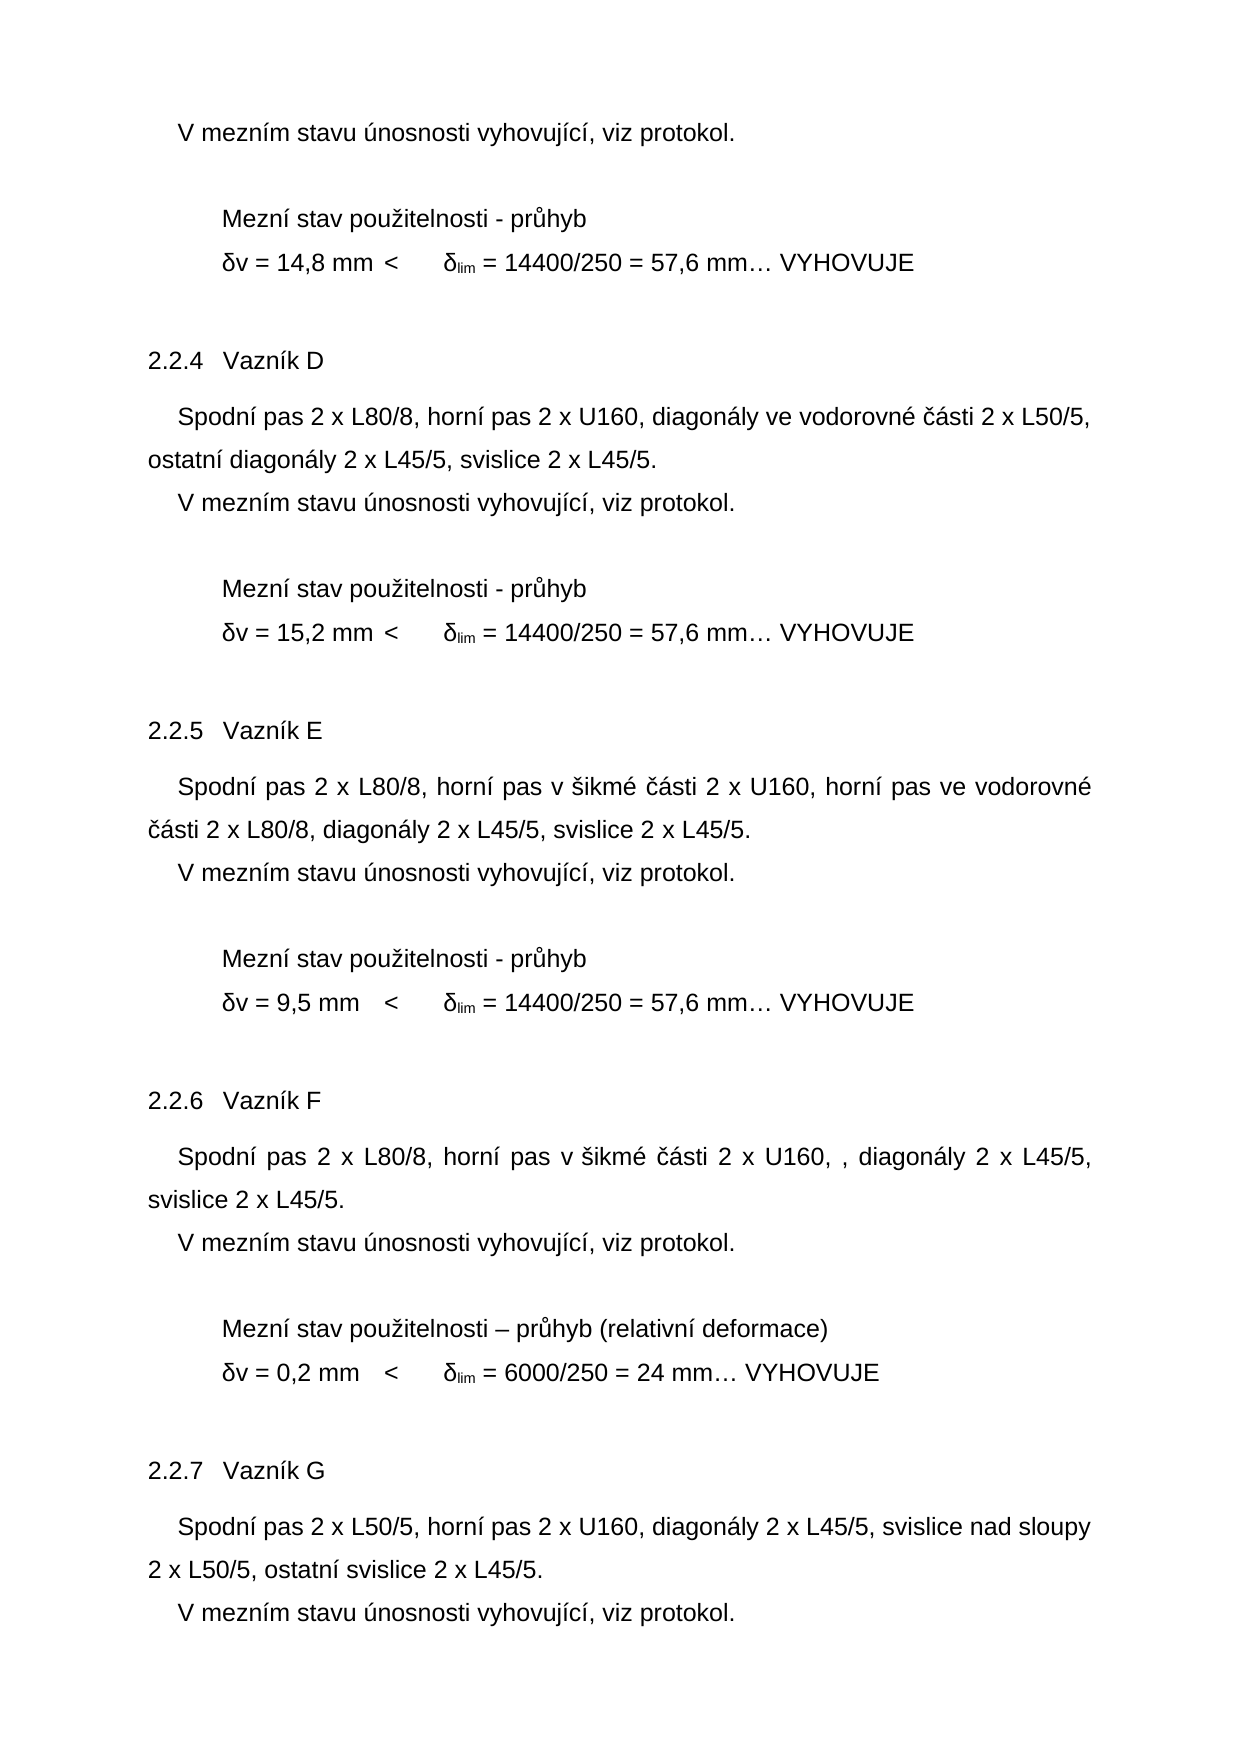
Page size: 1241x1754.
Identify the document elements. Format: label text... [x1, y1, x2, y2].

text δv = 9,5 mm ˂ δlim = 14400/250 = 57,6 mm… VYHOVUJE [148, 987, 1092, 1016]
text Mezní stav použitelnosti - průhyb [148, 574, 1092, 603]
text V mezním stavu únosnosti vyhovující, viz protokol. [148, 118, 1092, 147]
text V mezním stavu únosnosti vyhovující, viz protokol. [148, 1228, 1092, 1257]
text V mezním stavu únosnosti vyhovující, viz protokol. [148, 858, 1092, 887]
text Spodní pas 2 x L80/8, horní pas v šikmé části 2 x U160, horní pas ve vodorovné části 2 x L80/8, diagonály 2 x L45/5, svislice 2 x L45/5. [148, 772, 1092, 844]
subtitle Vazník E [148, 716, 1092, 745]
text δv = 0,2 mm ˂ δlim = 6000/250 = 24 mm… VYHOVUJE [148, 1357, 1092, 1386]
text δv = 15,2 mm ˂ δlim = 14400/250 = 57,6 mm… VYHOVUJE [148, 617, 1092, 646]
subtitle Vazník G [148, 1456, 1092, 1485]
text Mezní stav použitelnosti – průhyb (relativní deformace) [148, 1314, 1092, 1343]
text V mezním stavu únosnosti vyhovující, viz protokol. [148, 1598, 1092, 1627]
subtitle Vazník D [148, 346, 1092, 375]
subtitle Vazník F [148, 1086, 1092, 1115]
text V mezním stavu únosnosti vyhovující, viz protokol. [148, 488, 1092, 517]
text δv = 14,8 mm ˂ δlim = 14400/250 = 57,6 mm… VYHOVUJE [148, 247, 1092, 276]
text Spodní pas 2 x L50/5, horní pas 2 x U160, diagonály 2 x L45/5, svislice nad sloupy 2 x L50/5, ostatní svislice 2 x L45/5. [148, 1512, 1092, 1584]
text Mezní stav použitelnosti - průhyb [148, 204, 1092, 233]
text Mezní stav použitelnosti - průhyb [148, 944, 1092, 973]
text Spodní pas 2 x L80/8, horní pas 2 x U160, diagonály ve vodorovné části 2 x L50/5, ostatní diagonály 2 x L45/5, svislice 2 x L45/5. [148, 402, 1092, 474]
text Spodní pas 2 x L80/8, horní pas v šikmé části 2 x U160, , diagonály 2 x L45/5, svislice 2 x L45/5. [148, 1142, 1092, 1214]
